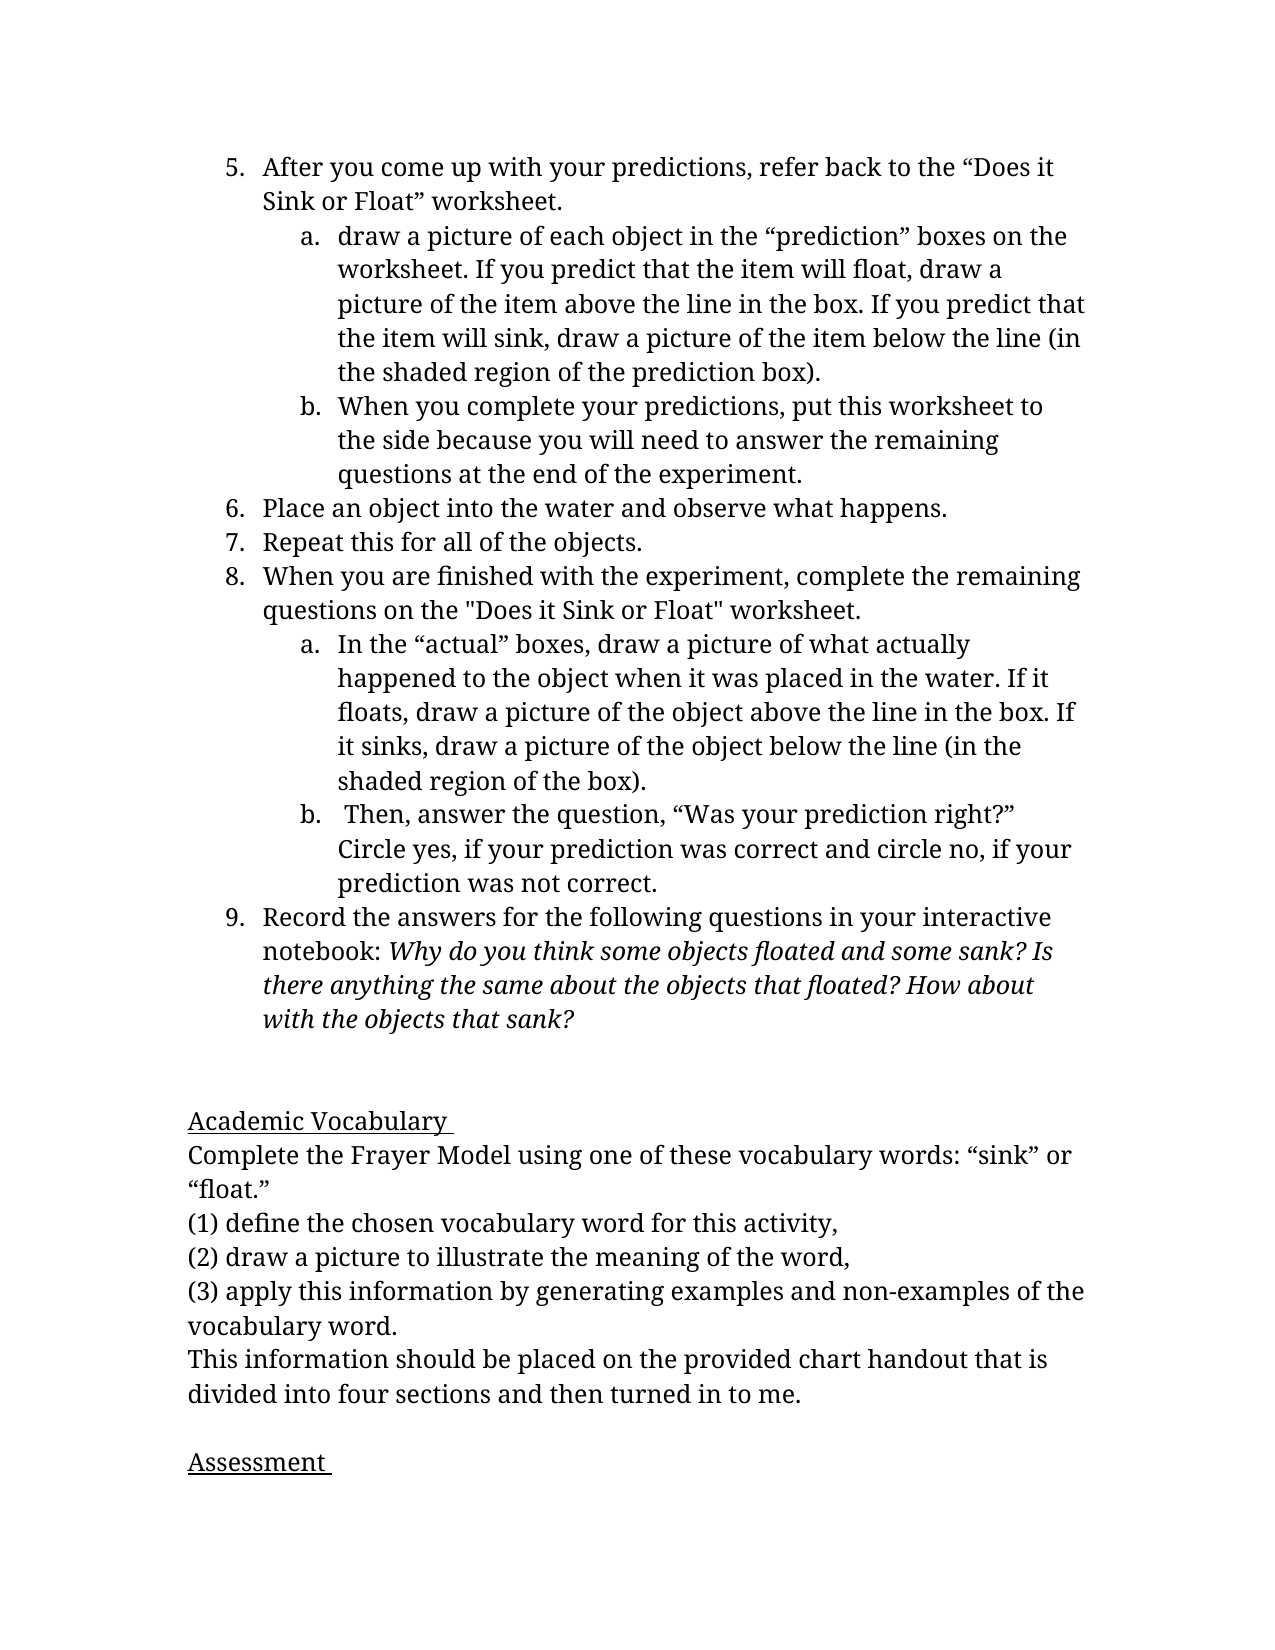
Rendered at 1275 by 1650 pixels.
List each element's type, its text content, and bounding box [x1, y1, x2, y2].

list In the “actual” boxes, draw a picture of what actually happened to the object when it was placed in the water. If it floats, draw a picture of the object above the line in the box. If it sinks, draw a picture of the object below the line (in the shaded region of the box). [300, 627, 1087, 797]
list When you are finished with the experiment, complete the remaining questions on the "Does it Sink or Float" worksheet. [225, 559, 1087, 627]
list When you complete your predictions, put this worksheet to the side because you will need to answer the remaining questions at the end of the experiment. [300, 388, 1087, 491]
list Then, answer the question, “Was your prediction right?” Circle yes, if your prediction was correct and circle no, if your prediction was not correct. [300, 797, 1087, 899]
list Place an object into the water and observe what happens. [225, 491, 1087, 525]
text Assessment [187, 1444, 1087, 1478]
text (1) define the chosen vocabulary word for this activity, [187, 1206, 1087, 1240]
list After you come up with your predictions, refer back to the “Does it Sink or Float” worksheet. [225, 150, 1087, 218]
list Repeat this for all of the objects. [225, 525, 1087, 559]
text This information should be placed on the provided chart handout that is divided into four sections and then turned in to me. [187, 1342, 1087, 1410]
text Academic Vocabulary [187, 1104, 1087, 1138]
list Record the answers for the following questions in your interactive notebook: Why do you think some objects floated and some sank? Is there anything the same about the objects that floated? How about with the objects that sank? [225, 899, 1087, 1036]
list draw a picture of each object in the “prediction” boxes on the worksheet. If you predict that the item will float, draw a picture of the item above the line in the box. If you predict that the item will sink, draw a picture of the item below the line (in the shaded region of the prediction box). [300, 218, 1087, 388]
text (2) draw a picture to illustrate the meaning of the word, [187, 1240, 1087, 1274]
text Complete the Frayer Model using one of these vocabulary words: “sink” or “float.” [187, 1138, 1087, 1206]
text (3) apply this information by generating examples and non-examples of the vocabulary word. [187, 1274, 1087, 1342]
